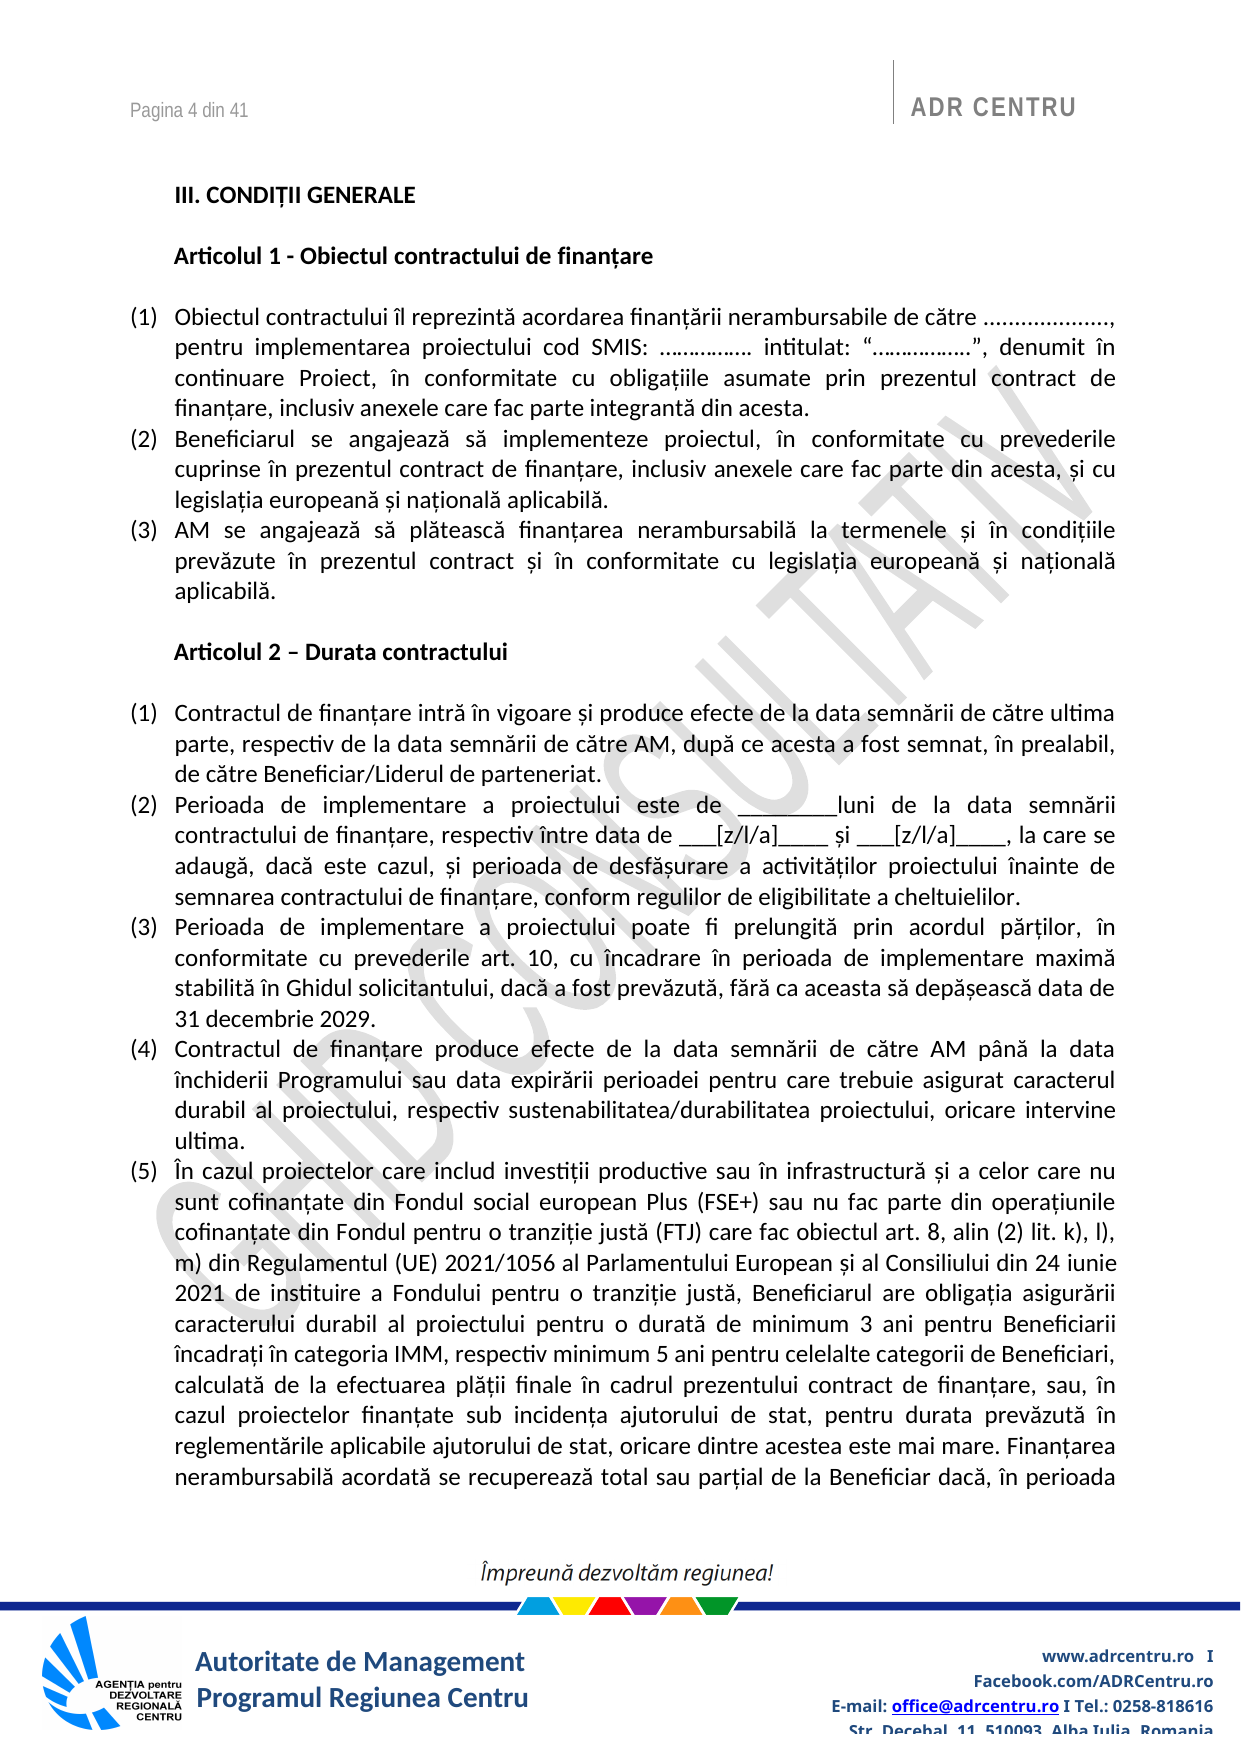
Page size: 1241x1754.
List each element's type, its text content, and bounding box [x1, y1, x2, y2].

list Contractul de finanțare produce efecte de la data semnării de către AM până la data închiderii Programului sau data expirării perioadei pentru care trebuie asigurat caracterul durabil al proiectului, respectiv sustenabilitatea/durabilitatea proiectului, oricare intervine ultima. [130, 1033, 1117, 1155]
picture [550, 1597, 1241, 1615]
list Perioada de implementare a proiectului este de ________luni de la data semnării contractului de finanțare, respectiv între data de ___[z/l/a]____ și ___[z/l/a]____, la care se adaugă, dacă este cazul, și perioada de desfășurare a activităților proiectului înainte de semnarea contractului de finanțare, conform regulilor de eligibilitate a cheltuielilor. [130, 789, 1117, 911]
list Beneficiarul se angajează să implementeze proiectul, în conformitate cu prevederile cuprinse în prezentul contract de finanțare, inclusiv anexele care fac parte din acesta, și cu legislația europeană şi națională aplicabilă. [130, 423, 1117, 514]
text III. CONDIȚII GENERALE [174, 179, 1125, 209]
text Articolul 2 – Durata contractului [174, 637, 1125, 667]
picture [0, 1597, 526, 1615]
list Obiectul contractului îl reprezintă acordarea finanțării nerambursabile de către ...................., pentru implementarea proiectului cod SMIS: ……………. intitulat: “……………..”, denumit în continuare Proiect, în conformitate cu obligațiile asumate prin prezentul contract de finanțare, inclusiv anexele care fac parte integrantă din acesta. [130, 301, 1117, 423]
list Contractul de finanțare intră în vigoare și produce efecte de la data semnării de către ultima parte, respectiv de la data semnării de către AM, după ce acesta a fost semnat, în prealabil, de către Beneficiar/Liderul de parteneriat. [130, 698, 1117, 789]
list AM se angajează să plătească finanțarea nerambursabilă la termenele și în condițiile prevăzute în prezentul contract și în conformitate cu legislația europeană și națională aplicabilă. [130, 514, 1117, 606]
text Articolul 1 - Obiectul contractului de finanțare [174, 240, 1125, 270]
picture [42, 1616, 182, 1730]
picture [467, 1559, 786, 1586]
list Perioada de implementare a proiectului poate fi prelungită prin acordul părților, în conformitate cu prevederile art. 10, cu încadrare în perioada de implementare maximă stabilită în Ghidul solicitantului, dacă a fost prevăzută, fără ca aceasta să depășească data de 31 decembrie 2029. [130, 911, 1117, 1033]
